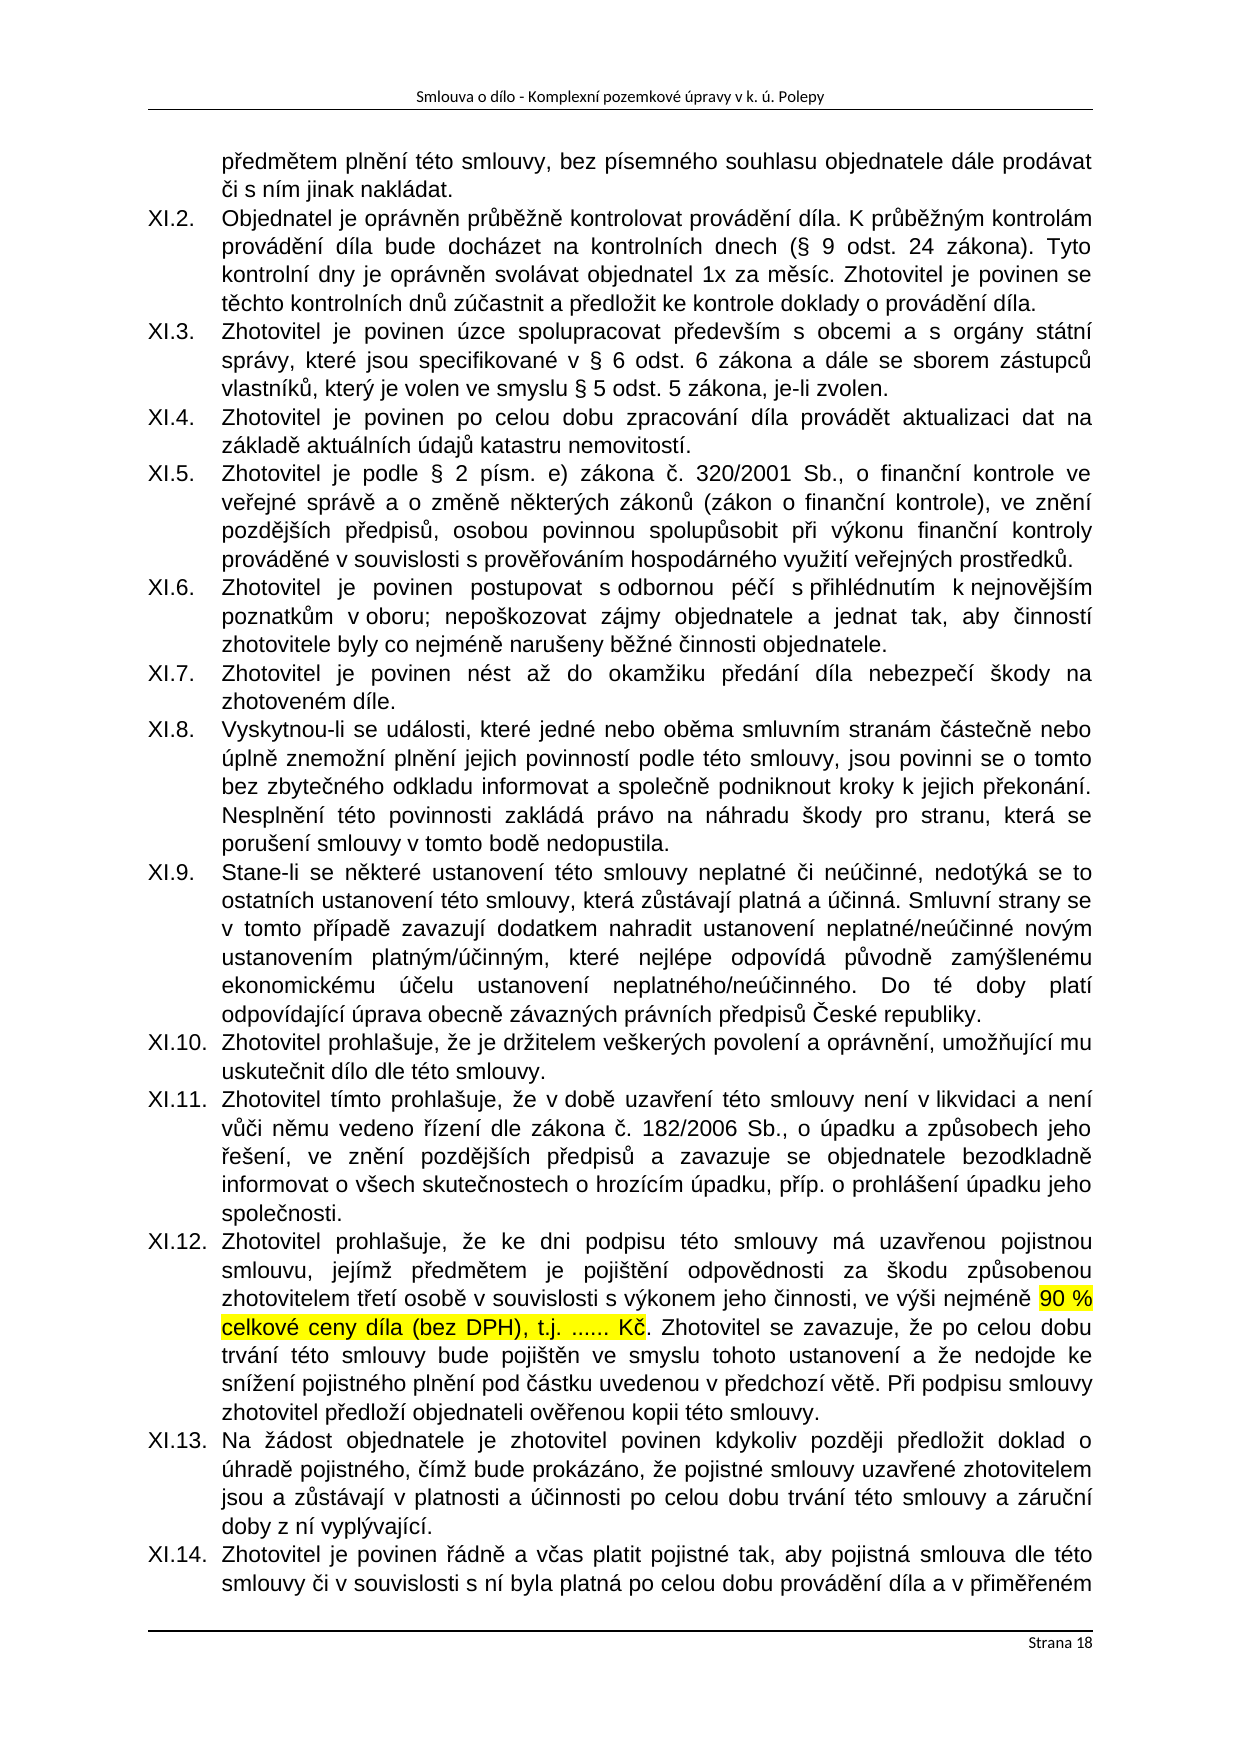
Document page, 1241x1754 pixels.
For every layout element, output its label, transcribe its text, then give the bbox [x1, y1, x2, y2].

list Objednatel je oprávněn průběžně kontrolovat provádění díla. K průběžným kontrolám provádění díla bude docházet na kontrolních dnech (§ 9 odst. 24 zákona). Tyto kontrolní dny je oprávněn svolávat objednatel 1x za měsíc. Zhotovitel je povinen se těchto kontrolních dnů zúčastnit a předložit ke kontrole doklady o provádění díla. [148, 204, 1093, 316]
list Stane-li se některé ustanovení této smlouvy neplatné či neúčinné, nedotýká se to ostatních ustanovení této smlouvy, která zůstávají platná a účinná. Smluvní strany se v tomto případě zavazují dodatkem nahradit ustanovení neplatné/neúčinné novým ustanovením platným/účinným, které nejlépe odpovídá původně zamýšlenému ekonomickému účelu ustanovení neplatného/neúčinného. Do té doby platí odpovídající úprava obecně závazných právních předpisů České republiky. [148, 858, 1093, 1027]
list Na žádost objednatele je zhotovitel povinen kdykoliv později předložit doklad o úhradě pojistného, čímž bude prokázáno, že pojistné smlouvy uzavřené zhotovitelem jsou a zůstávají v platnosti a účinnosti po celou dobu trvání této smlouvy a záruční doby z ní vyplývající. [148, 1427, 1093, 1539]
list Zhotovitel je povinen po celou dobu zpracování díla provádět aktualizaci dat na základě aktuálních údajů katastru nemovitostí. [148, 403, 1093, 458]
list Vyskytnou-li se události, které jedné nebo oběma smluvním stranám částečně nebo úplně znemožní plnění jejich povinností podle této smlouvy, jsou povinni se o tomto bez zbytečného odkladu informovat a společně podniknout kroky k jejich překonání. Nesplnění této povinnosti zakládá právo na náhradu škody pro stranu, která se porušení smlouvy v tomto bodě nedopustila. [148, 716, 1093, 856]
list Zhotovitel prohlašuje, že je držitelem veškerých povolení a oprávnění, umožňující mu uskutečnit dílo dle této smlouvy. [148, 1029, 1093, 1084]
list Zhotovitel prohlašuje, že ke dni podpisu této smlouvy má uzavřenou pojistnou smlouvu, jejímž předmětem je pojištění odpovědnosti za škodu způsobenou zhotovitelem třetí osobě v souvislosti s výkonem jeho činnosti, ve výši nejméně 90 % celkové ceny díla (bez DPH), t.j. ...... Kč. Zhotovitel se zavazuje, že po celou dobu trvání této smlouvy bude pojištěn ve smyslu tohoto ustanovení a že nedojde ke snížení pojistného plnění pod částku uvedenou v předchozí větě. Při podpisu smlouvy zhotovitel předloží objednateli ověřenou kopii této smlouvy. [148, 1228, 1093, 1425]
list Zhotovitel je povinen úzce spolupracovat především s obcemi a s orgány státní správy, které jsou specifikované v § 6 odst. 6 zákona a dále se sborem zástupců vlastníků, který je volen ve smyslu § 5 odst. 5 zákona, je-li zvolen. [148, 318, 1093, 401]
list Zhotovitel tímto prohlašuje, že v době uzavření této smlouvy není v likvidaci a není vůči němu vedeno řízení dle zákona č. 182/2006 Sb., o úpadku a způsobech jeho řešení, ve znění pozdějších předpisů a zavazuje se objednatele bezodkladně informovat o všech skutečnostech o hrozícím úpadku, příp. o prohlášení úpadku jeho společnosti. [148, 1086, 1093, 1226]
list Zhotovitel je povinen nést až do okamžiku předání díla nebezpečí škody na zhotoveném díle. [148, 659, 1093, 714]
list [148, 148, 1093, 202]
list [148, 1541, 1093, 1596]
list Zhotovitel je podle § 2 písm. e) zákona č. 320/2001 Sb., o finanční kontrole ve veřejné správě a o změně některých zákonů (zákon o finanční kontrole), ve znění pozdějších předpisů, osobou povinnou spolupůsobit při výkonu finanční kontroly prováděné v souvislosti s prověřováním hospodárného využití veřejných prostředků. [148, 460, 1093, 572]
list Zhotovitel je povinen postupovat s odbornou péčí s přihlédnutím k nejnovějším poznatkům v oboru; nepoškozovat zájmy objednatele a jednat tak, aby činností zhotovitele byly co nejméně narušeny běžné činnosti objednatele. [148, 574, 1093, 657]
